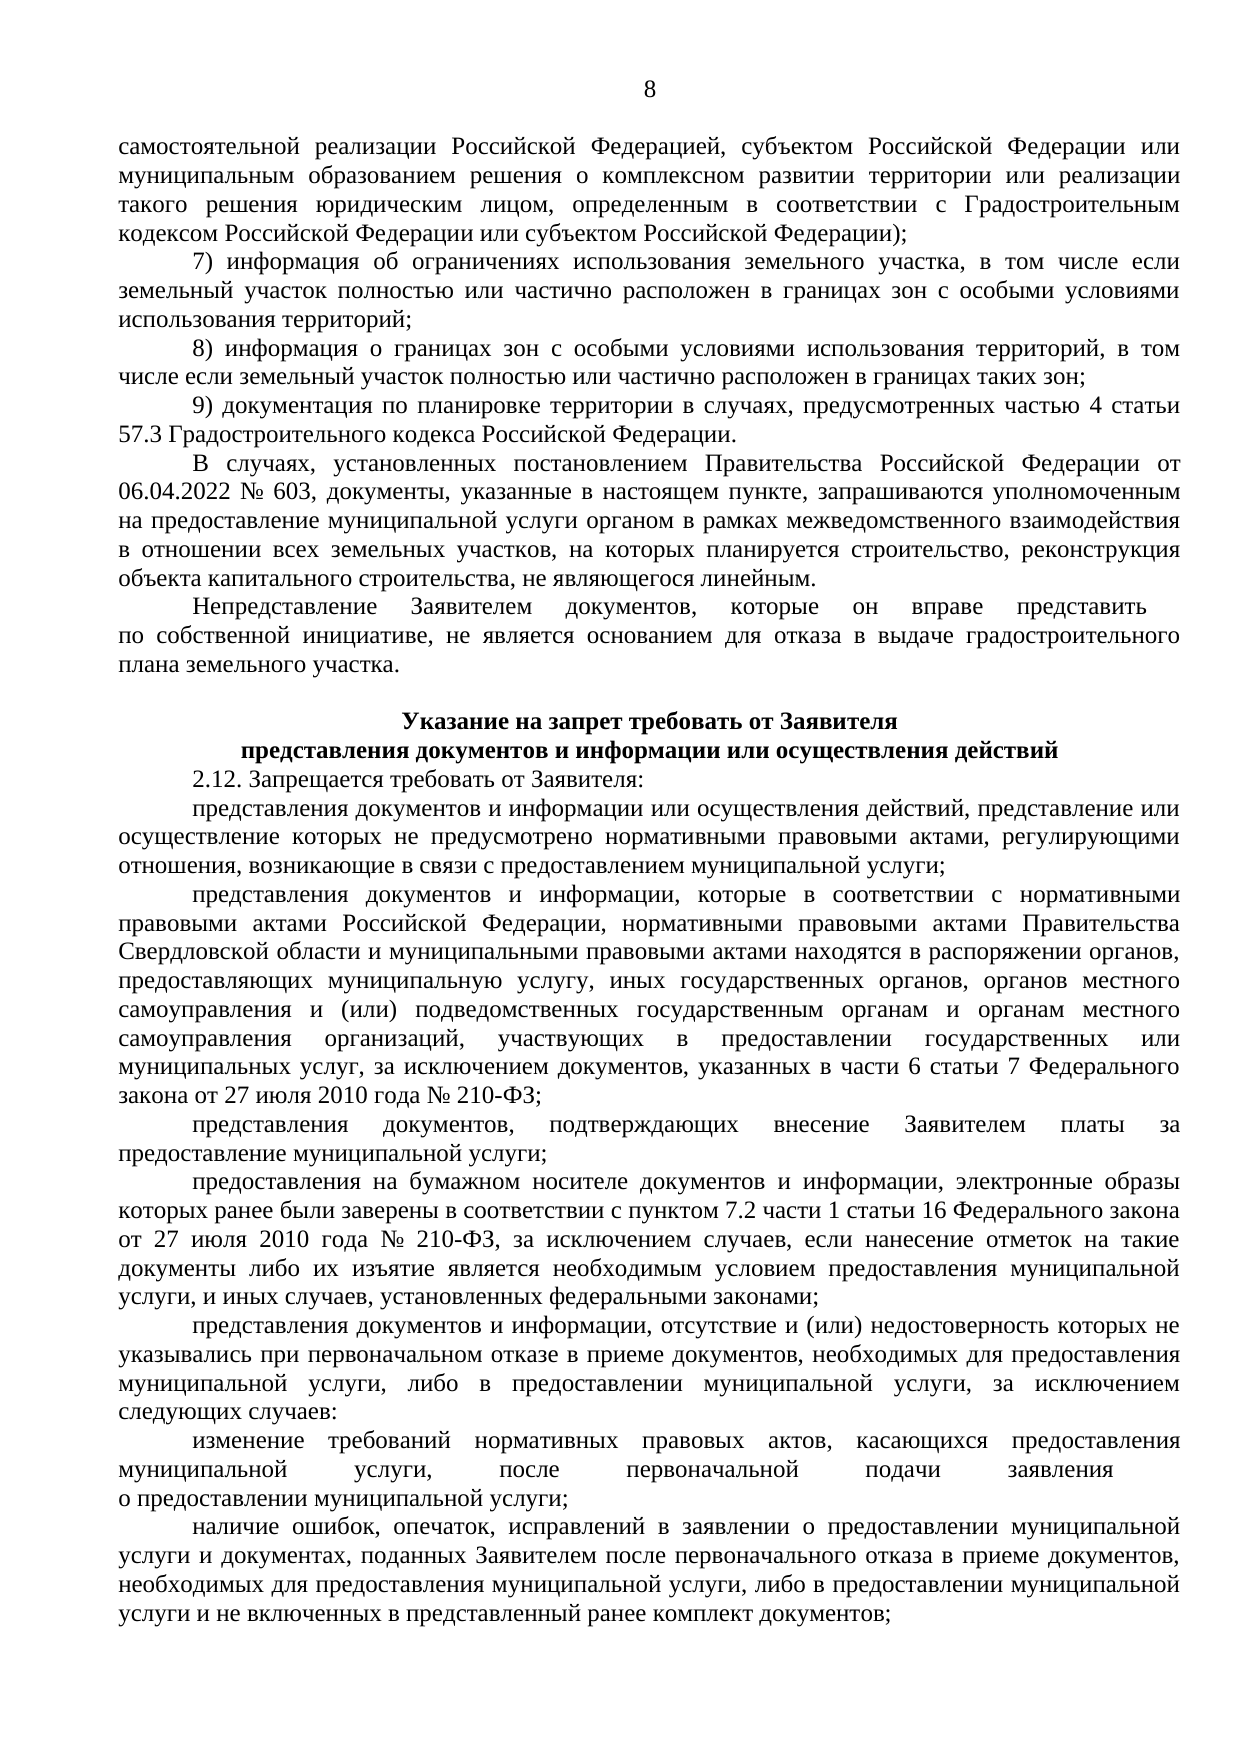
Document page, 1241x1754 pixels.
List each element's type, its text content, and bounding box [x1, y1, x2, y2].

text 9) документация по планировке территории в случаях, предусмотренных частью 4 статьи 57.3 Градостроительного кодекса Российской Федерации. [118, 390, 1181, 448]
text 7) информация об ограничениях использования земельного участка, в том числе если земельный участок полностью или частично расположен в границах зон с особыми условиями использования территорий; [118, 246, 1181, 333]
text В случаях, установленных постановлением Правительства Российской Федерации от 06.04.2022 № 603, документы, указанные в настоящем пункте, запрашиваются уполномоченным на предоставление муниципальной услуги органом в рамках межведомственного взаимодействия в отношении всех земельных участков, на которых планируется строительство, реконструкция объекта капитального строительства, не являющегося линейным. [118, 448, 1181, 591]
text представления документов и информации, которые в соответствии с нормативными правовыми актами Российской Федерации, нормативными правовыми актами Правительства Свердловской области и муниципальными правовыми актами находятся в распоряжении органов, предоставляющих муниципальную услугу, иных государственных органов, органов местного самоуправления и (или) подведомственных государственным органам и органам местного самоуправления организаций, участвующих в предоставлении государственных или муниципальных услуг, за исключением документов, указанных в части 6 статьи 7 Федерального закона от 27 июля 2010 года № 210-ФЗ; [118, 879, 1181, 1109]
text 2.12. Запрещается требовать от Заявителя: [118, 764, 1181, 793]
text 8) информация о границах зон с особыми условиями использования территорий, в том числе если земельный участок полностью или частично расположен в границах таких зон; [118, 333, 1181, 390]
text Непредставление Заявителем документов, которые он вправе представить по собственной инициативе, не является основанием для отказа в выдаче градостроительного плана земельного участка. [118, 591, 1181, 678]
text наличие ошибок, опечаток, исправлений в заявлении о предоставлении муниципальной услуги и документах, поданных Заявителем после первоначального отказа в приеме документов, необходимых для предоставления муниципальной услуги, либо в предоставлении муниципальной услуги и не включенных в представленный ранее комплект документов; [118, 1511, 1181, 1626]
text изменение требований нормативных правовых актов, касающихся предоставления муниципальной услуги, после первоначальной подачи заявления о предоставлении муниципальной услуги; [118, 1425, 1181, 1511]
text представления документов и информации или осуществления действий [118, 735, 1181, 764]
text представления документов, подтверждающих внесение Заявителем платы за предоставление муниципальной услуги; [118, 1109, 1181, 1166]
text Указание на запрет требовать от Заявителя [118, 706, 1181, 735]
text представления документов и информации, отсутствие и (или) недостоверность которых не указывались при первоначальном отказе в приеме документов, необходимых для предоставления муниципальной услуги, либо в предоставлении муниципальной услуги, за исключением следующих случаев: [118, 1310, 1181, 1425]
text представления документов и информации или осуществления действий, представление или осуществление которых не предусмотрено нормативными правовыми актами, регулирующими отношения, возникающие в связи с предоставлением муниципальной услуги; [118, 793, 1181, 879]
text предоставления на бумажном носителе документов и информации, электронные образы которых ранее были заверены в соответствии с пунктом 7.2 части 1 статьи 16 Федерального закона от 27 июля 2010 года № 210-ФЗ, за исключением случаев, если нанесение отметок на такие документы либо их изъятие является необходимым условием предоставления муниципальной услуги, и иных случаев, установленных федеральными законами; [118, 1166, 1181, 1310]
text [118, 131, 1181, 246]
